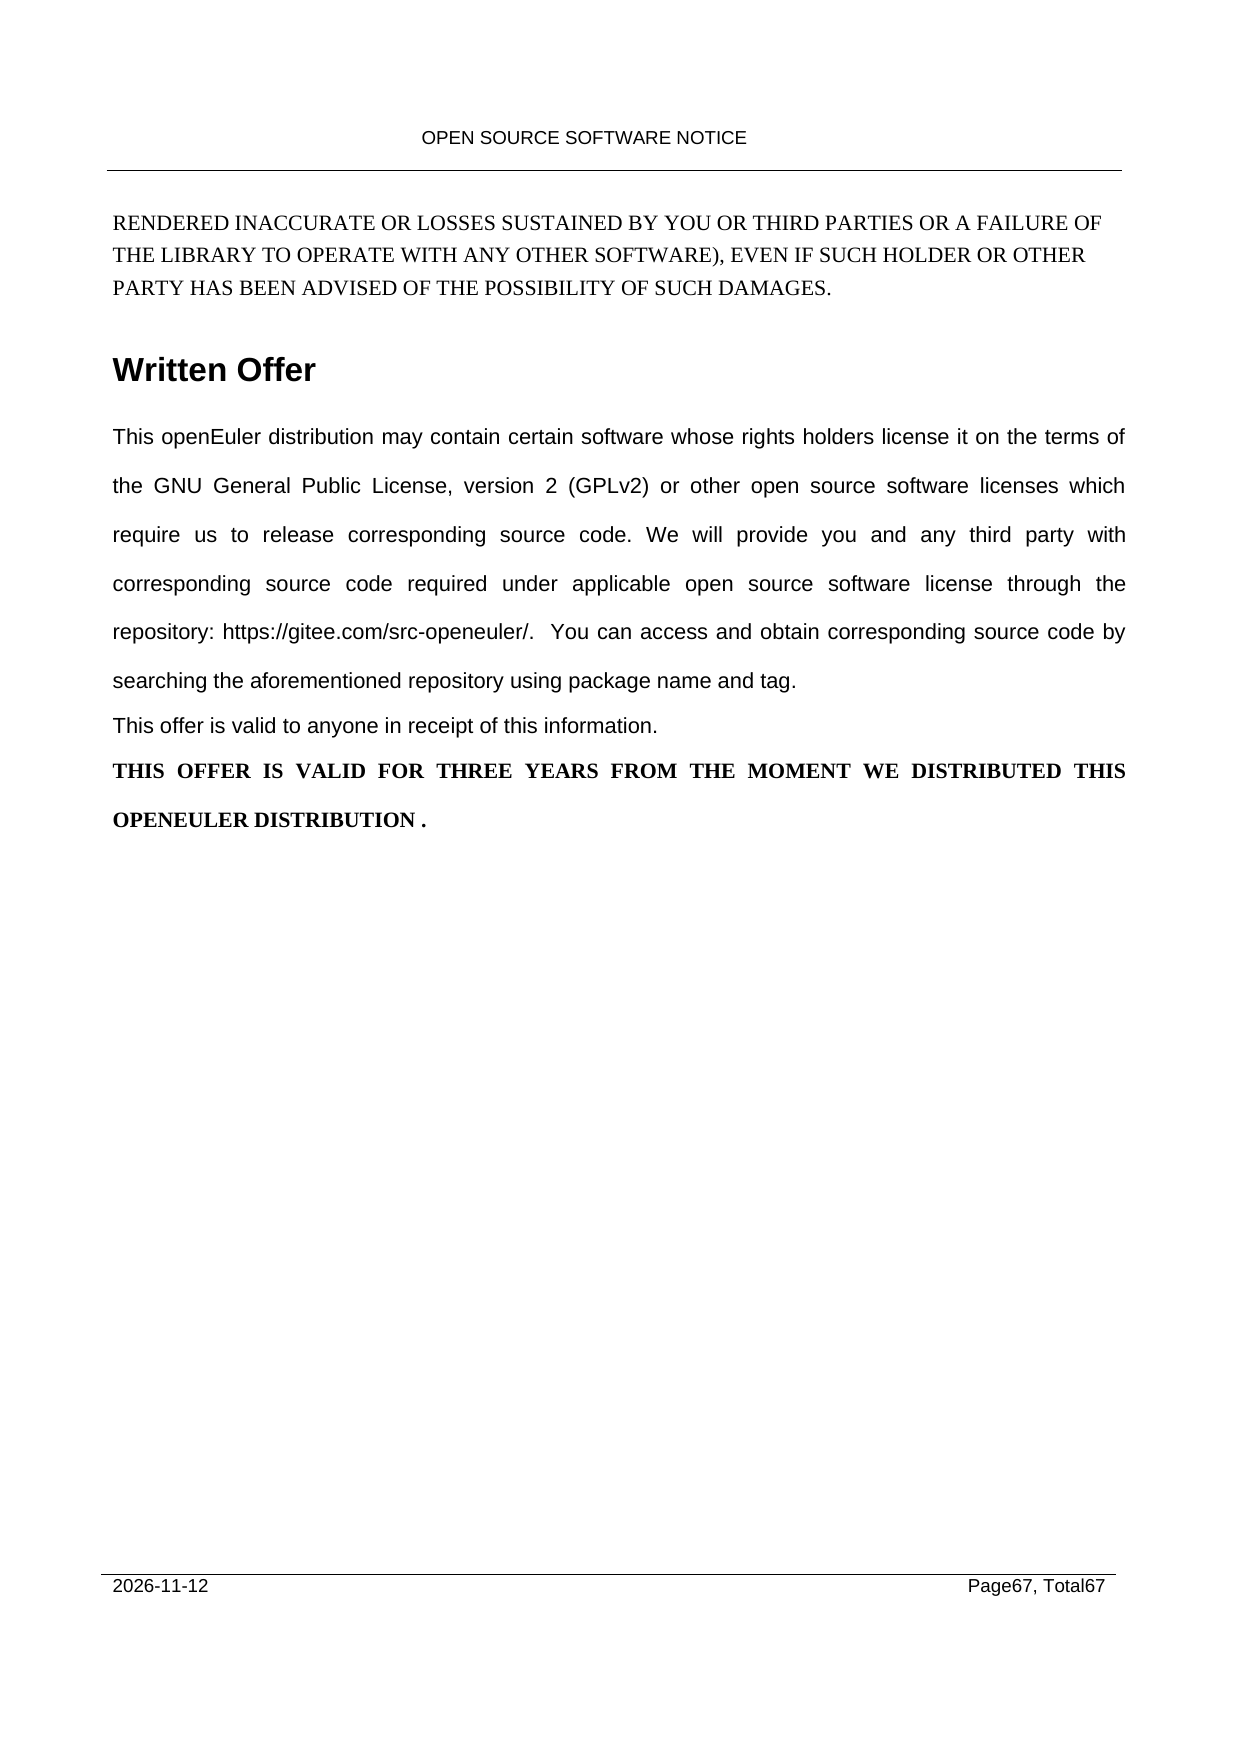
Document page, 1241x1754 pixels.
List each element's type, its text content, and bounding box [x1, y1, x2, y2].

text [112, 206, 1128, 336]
text This openEuler distribution may contain certain software whose rights holders license it on the terms of the GNU General Public License, version 2 (GPLv2) or other open source software licenses which require us to release corresponding source code. We will provide you and any third party with corresponding source code required under applicable open source software license through the repository: https://gitee.com/src-openeuler/. You can access and obtain corresponding source code by searching the aforementioned repository using package name and tag. [112, 421, 1128, 697]
text This offer is valid to anyone in receipt of this information. [112, 709, 1128, 742]
text THIS OFFER IS VALID FOR THREE YEARS FROM THE MOMENT WE DISTRIBUTED THIS OPENEULER DISTRIBUTION . [112, 754, 1128, 836]
text Written Offer [112, 336, 1128, 401]
